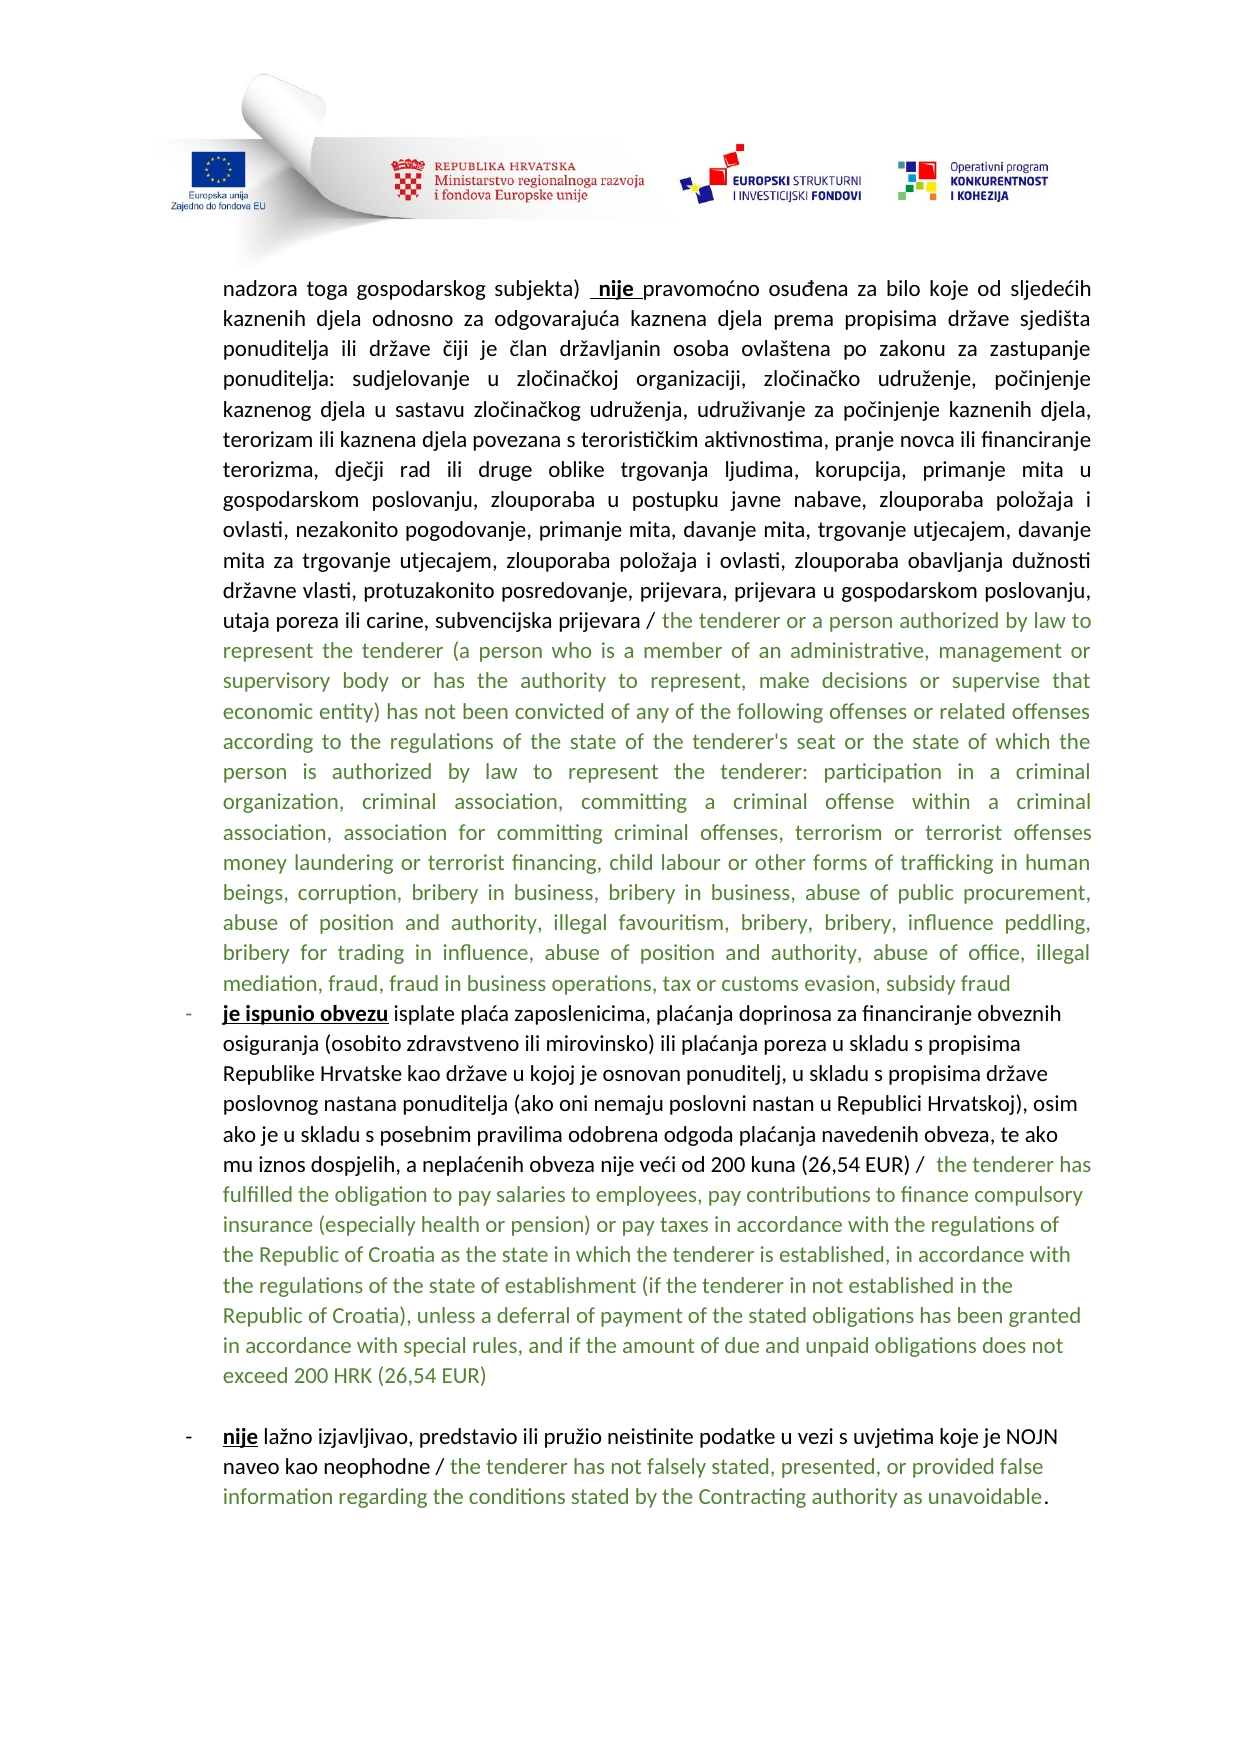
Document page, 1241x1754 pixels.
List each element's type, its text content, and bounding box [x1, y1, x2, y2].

picture [147, 73, 1093, 274]
list je ispunio obvezu isplate plaća zaposlenicima, plaćanja doprinosa za financiranje obveznih osiguranja (osobito zdravstveno ili mirovinsko) ili plaćanja poreza u skladu s propisima Republike Hrvatske kao države u kojoj je osnovan ponuditelj, u skladu s propisima države poslovnog nastana ponuditelja (ako oni nemaju poslovni nastan u Republici Hrvatskoj), osim ako je u skladu s posebnim pravilima odobrena odgoda plaćanja navedenih obveza, te ako mu iznos dospjelih, a neplaćenih obveza nije veći od 200 kuna (26,54 EUR) / the tenderer has fulfilled the obligation to pay salaries to employees, pay contributions to finance compulsory insurance (especially health or pension) or pay taxes in accordance with the regulations of the Republic of Croatia as the state in which the tenderer is established, in accordance with the regulations of the state of establishment (if the tenderer in not established in the Republic of Croatia), unless a deferral of payment of the stated obligations has been granted in accordance with special rules, and if the amount of due and unpaid obligations does not exceed 200 HRK (26,54 EUR) [185, 999, 1093, 1389]
list nije lažno izjavljivao, predstavio ili pružio neistinite podatke u vezi s uvjetima koje je NOJN naveo kao neophodne / the tenderer has not falsely stated, presented, or provided false information regarding the conditions stated by the Contracting authority as unavoidable. [185, 1422, 1093, 1510]
